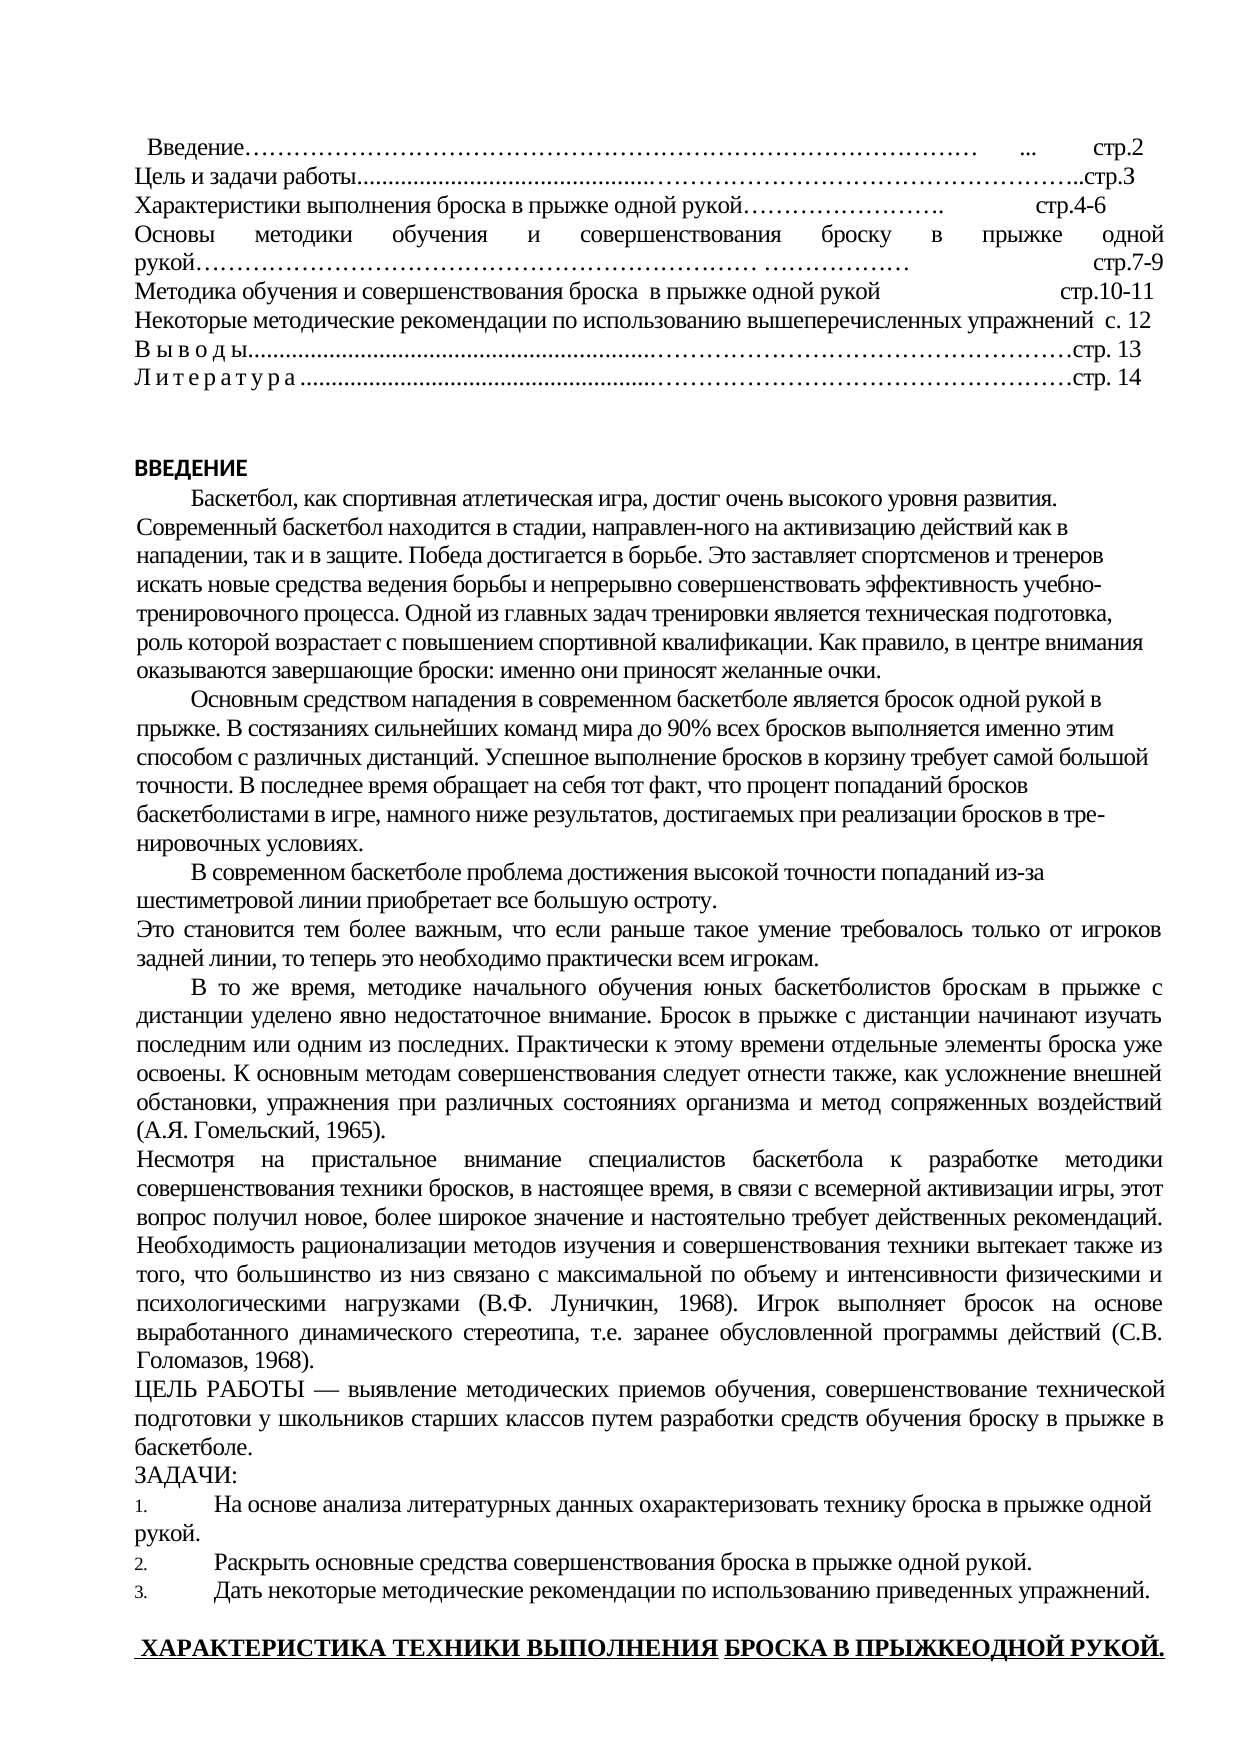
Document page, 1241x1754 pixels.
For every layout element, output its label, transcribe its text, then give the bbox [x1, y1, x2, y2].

list Раскрыть основные средства совершенствования броска в прыжке одной рукой. [134, 1547, 1165, 1575]
list На основе анализа литературных данных охарактеризовать технику броска в прыжке одной рукой. [134, 1489, 1165, 1547]
text ЦЕЛЬ РАБОТЫ — выявление методических приемов обучения, совершенствование технической подготовки у школьников старших классов путем разработки средств обучения броску в прыжке в баскетболе. [134, 1374, 1165, 1460]
text ХАРАКТЕРИСТИКА ТЕХНИКИ ВЫПОЛНЕНИЯ БРОСКА В ПРЫЖКЕОДНОЙ РУКОЙ. [134, 1633, 1165, 1662]
text Методика обучения и совершенствования броска в прыжке одной рукой стр.10-11 [134, 276, 1165, 305]
text Несмотря на пристальное внимание специалистов баскетбола к разработке методики совершенствования техники бросков, в настоящее время, в связи с всемерной активизации игры, этот вопрос получил новое, более широкое значение и настоятельно требует действенных рекомендаций. Необходимость рационализации методов изучения и совершенствования техники вытекает также из того, что большинство из низ связано с максимальной по объему и интенсивности физическими и психологическими нагрузками (В.Ф. Луничкин, 1968). Игрок выполняет бросок на основе выработанного динамического стереотипа, т.е. заранее обусловленной программы действий (С.В. Голомазов, 1968). [136, 1144, 1163, 1374]
text Баскетбол, как спортивная атлетическая игра, достиг очень высокого уровня развития. Современный баскетбол находится в стадии, направлен-ного на активизацию действий как в нападении, так и в защите. Победа достигается в борьбе. Это заставляет спортсменов и тренеров искать новые средства ведения борьбы и непрерывно совершенствовать эффективность учебно-тренировочного процесса. Одной из главных задач тренировки является техническая подготовка, роль которой возрастает с повышением спортивной квалификации. Как правило, в центре внимания оказываются завершающие броски: именно они приносят желанные очки. [136, 483, 1163, 684]
text Характеристики выполнения броска в прыжке одной рукой……………………. стр.4-6 [134, 190, 1165, 219]
text Цель и задачи работы ……………………………………………..стр.З [134, 161, 1165, 190]
text В ы в о д ы ……………………………………………стр. 13 [134, 334, 1165, 362]
text Введение……………………………………………………………………………… ... стр.2 [147, 132, 1165, 161]
text Основным средством нападения в современном баскетболе является бросок одной рукой в прыжке. В состязаниях сильнейших команд мира до 90% всех бросков выполняется именно этим способом с различных дистанций. Успешное выполнение бросков в корзину требует самой большой точности. В последнее время обращает на себя тот факт, что процент попаданий бросков баскетболистами в игре, намного ниже результатов, достигаемых при реализации бросков в тренировочных условиях. [136, 684, 1163, 857]
list Дать некоторые методические рекомендации по использованию приведенных упражнений. [134, 1575, 1165, 1604]
text Это становится тем более важным, что если раньше такое умение требовалось только от игроков задней линии, то теперь это необходимо практически всем игрокам. [136, 914, 1163, 972]
text ЗАДАЧИ: [134, 1460, 1165, 1489]
text В то же время, методике начального обучения юных баскетболистов броскам в прыжке с дистанции уделено явно недостаточное внимание. Бросок в прыжке с дистанции начинают изучать последним или одним из последних. Практически к этому времени отдельные элементы броска уже освоены. К основным методам совершенствования следует отнести также, как усложнение внешней обстановки, упражнения при различных состояниях организма и метод сопряженных воздействий (А.Я. Гомельский, 1965). [136, 972, 1163, 1144]
text Основы методики обучения и совершенствования броску в прыжке одной рукой…………………………………………………………… ……………… стр.7-9 [134, 219, 1165, 276]
text ВВЕДЕНИЕ [134, 452, 1165, 483]
text Некоторые методические рекомендации по использованию вышеперечисленных упражнений с. 12 [134, 305, 1168, 334]
text Литература ……………………………………………стр. 14 [134, 362, 1165, 391]
text В современном баскетболе проблема достижения высокой точности попаданий из-за шестиметровой линии приобретает все большую остроту. [136, 857, 1163, 914]
